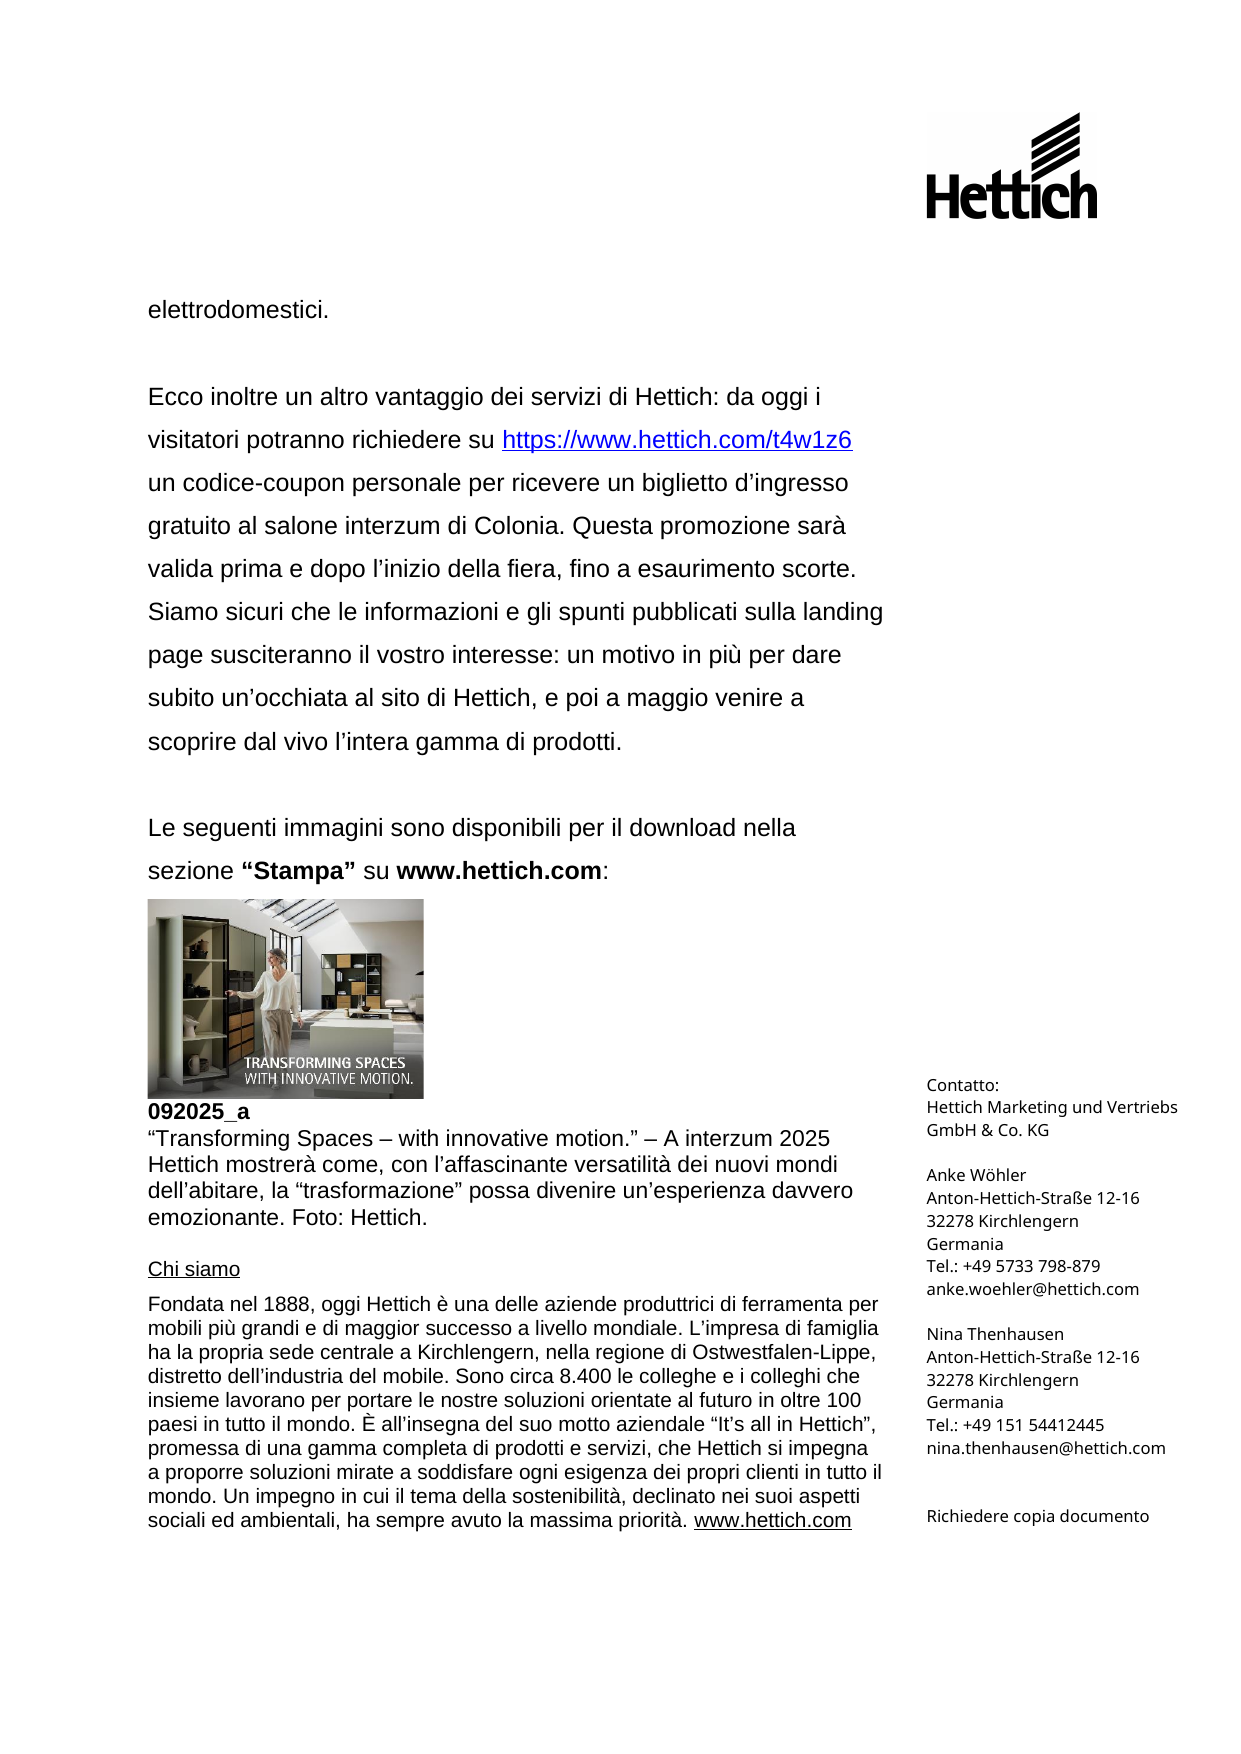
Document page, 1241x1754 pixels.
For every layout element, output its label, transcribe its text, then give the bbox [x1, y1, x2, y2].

picture [926, 112, 1097, 219]
text Chi siamo [148, 1256, 886, 1280]
text 092025_a [148, 1098, 886, 1124]
text Le seguenti immagini sono disponibili per il download nella sezione “Stampa” su www.hettich.com: [148, 813, 886, 885]
text “Transforming Spaces – with innovative motion.” – A interzum 2025 Hettich mostrerà come, con l’affascinante versatilità dei nuovi mondi dell’abitare, la “trasformazione” possa divenire un’esperienza davvero emozionante. Foto: Hettich. [148, 1124, 886, 1230]
text Ecco inoltre un altro vantaggio dei servizi di Hettich: da oggi i visitatori potranno richiedere su https://www.hettich.com/t4w1z6 un codice-coupon personale per ricevere un biglietto d’ingresso gratuito al salone interzum di Colonia. Questa promozione sarà valida prima e dopo l’inizio della fiera, fino a esaurimento scorte. Siamo sicuri che le informazioni e gli spunti pubblicati sulla landing page susciteranno il vostro interesse: un motivo in più per dare subito un’occhiata al sito di Hettich, e poi a maggio venire a scoprire dal vivo l’intera gamma di prodotti. [148, 382, 886, 755]
picture [147, 899, 424, 1099]
text Fondata nel 1888, oggi Hettich è una delle aziende produttrici di ferramenta per mobili più grandi e di maggior successo a livello mondiale. L’impresa di famiglia ha la propria sede centrale a Kirchlengern, nella regione di Ostwestfalen-Lippe, distretto dell’industria del mobile. Sono circa 8.400 le colleghe e i colleghi che insieme lavorano per portare le nostre soluzioni orientate al futuro in oltre 100 paesi in tutto il mondo. È all’insegna del suo motto aziendale “It’s all in Hettich”, promessa di una gamma completa di prodotti e servizi, che Hettich si impegna a proporre soluzioni mirate a soddisfare ogni esigenza dei propri clienti in tutto il mondo. Un impegno in cui il tema della sostenibilità, declinato nei suoi aspetti sociali ed ambientali, ha sempre avuto la massima priorità. www.hettich.com [148, 1292, 886, 1532]
